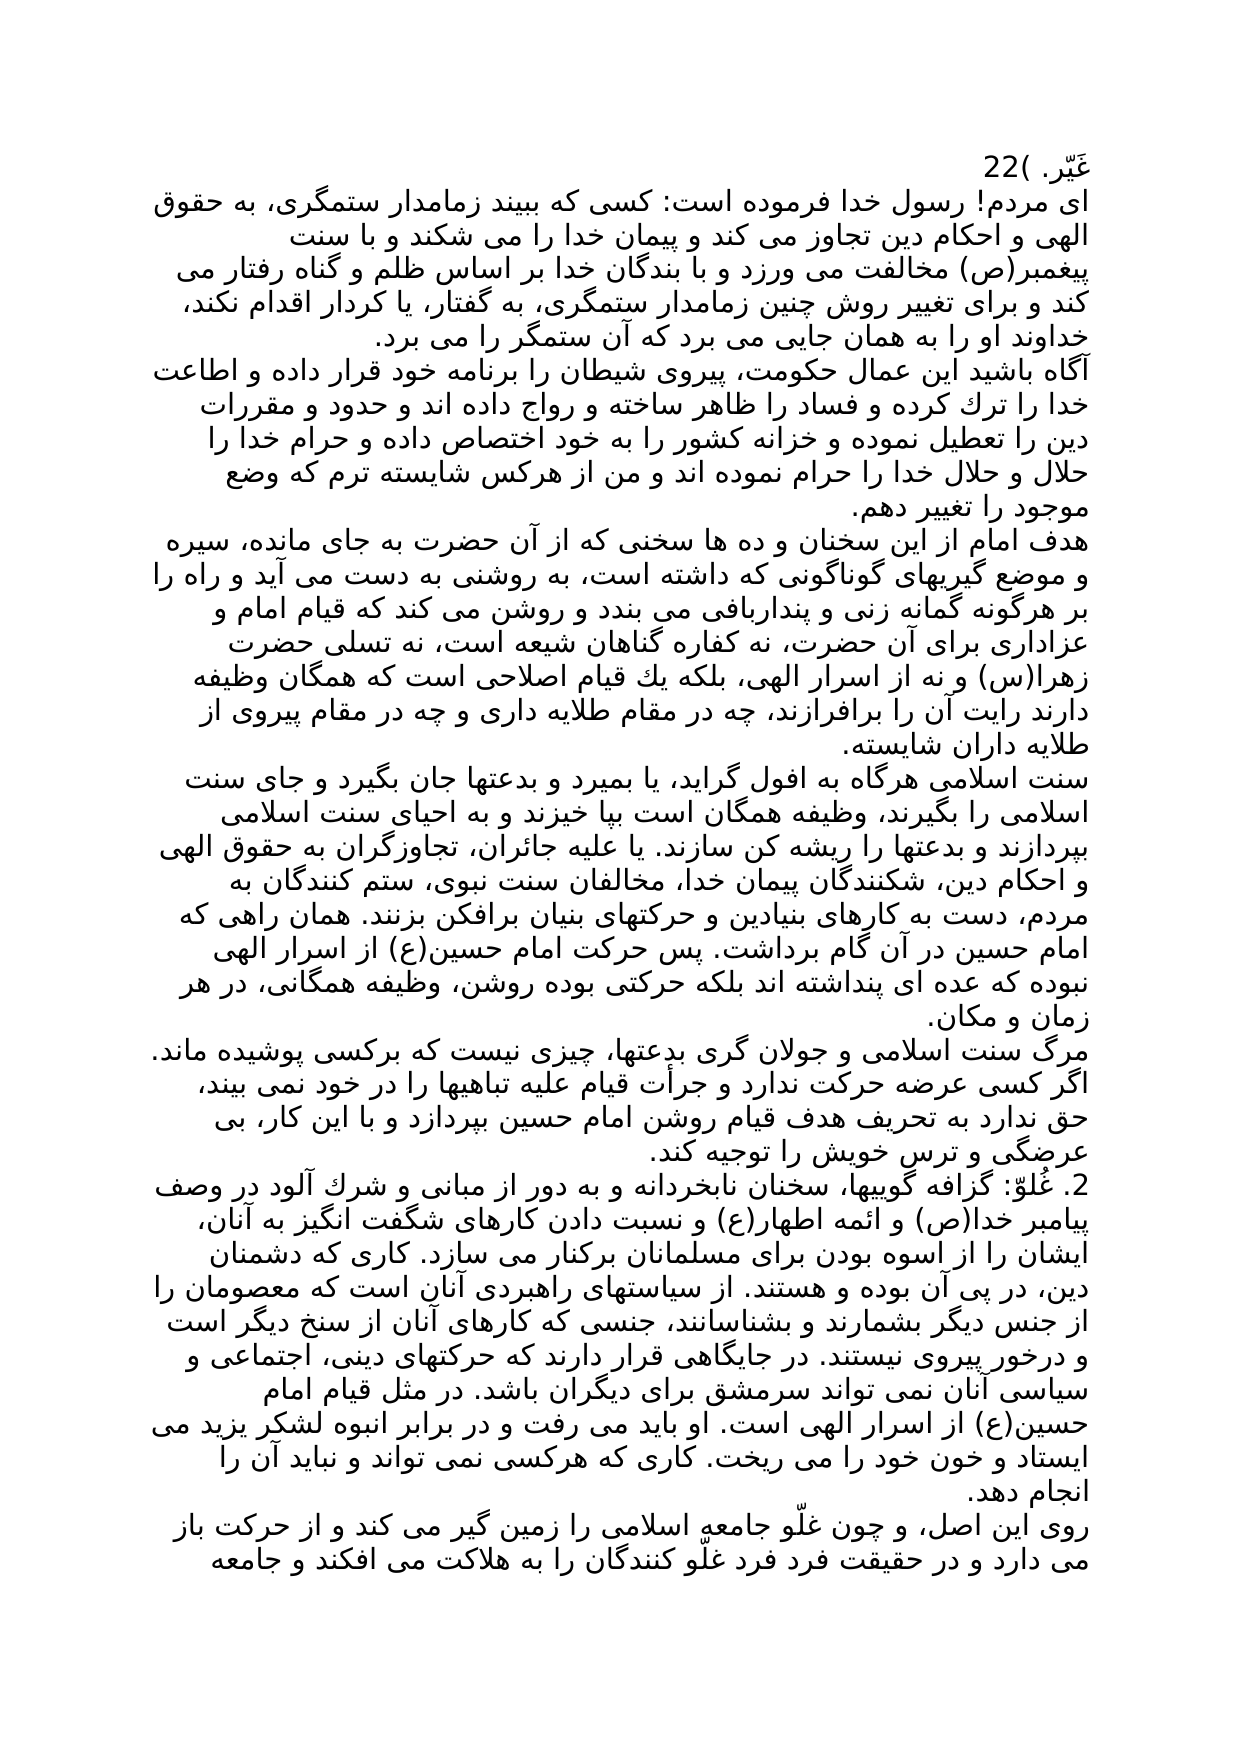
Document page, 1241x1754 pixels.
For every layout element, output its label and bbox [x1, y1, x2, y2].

text [150, 150, 1090, 1576]
